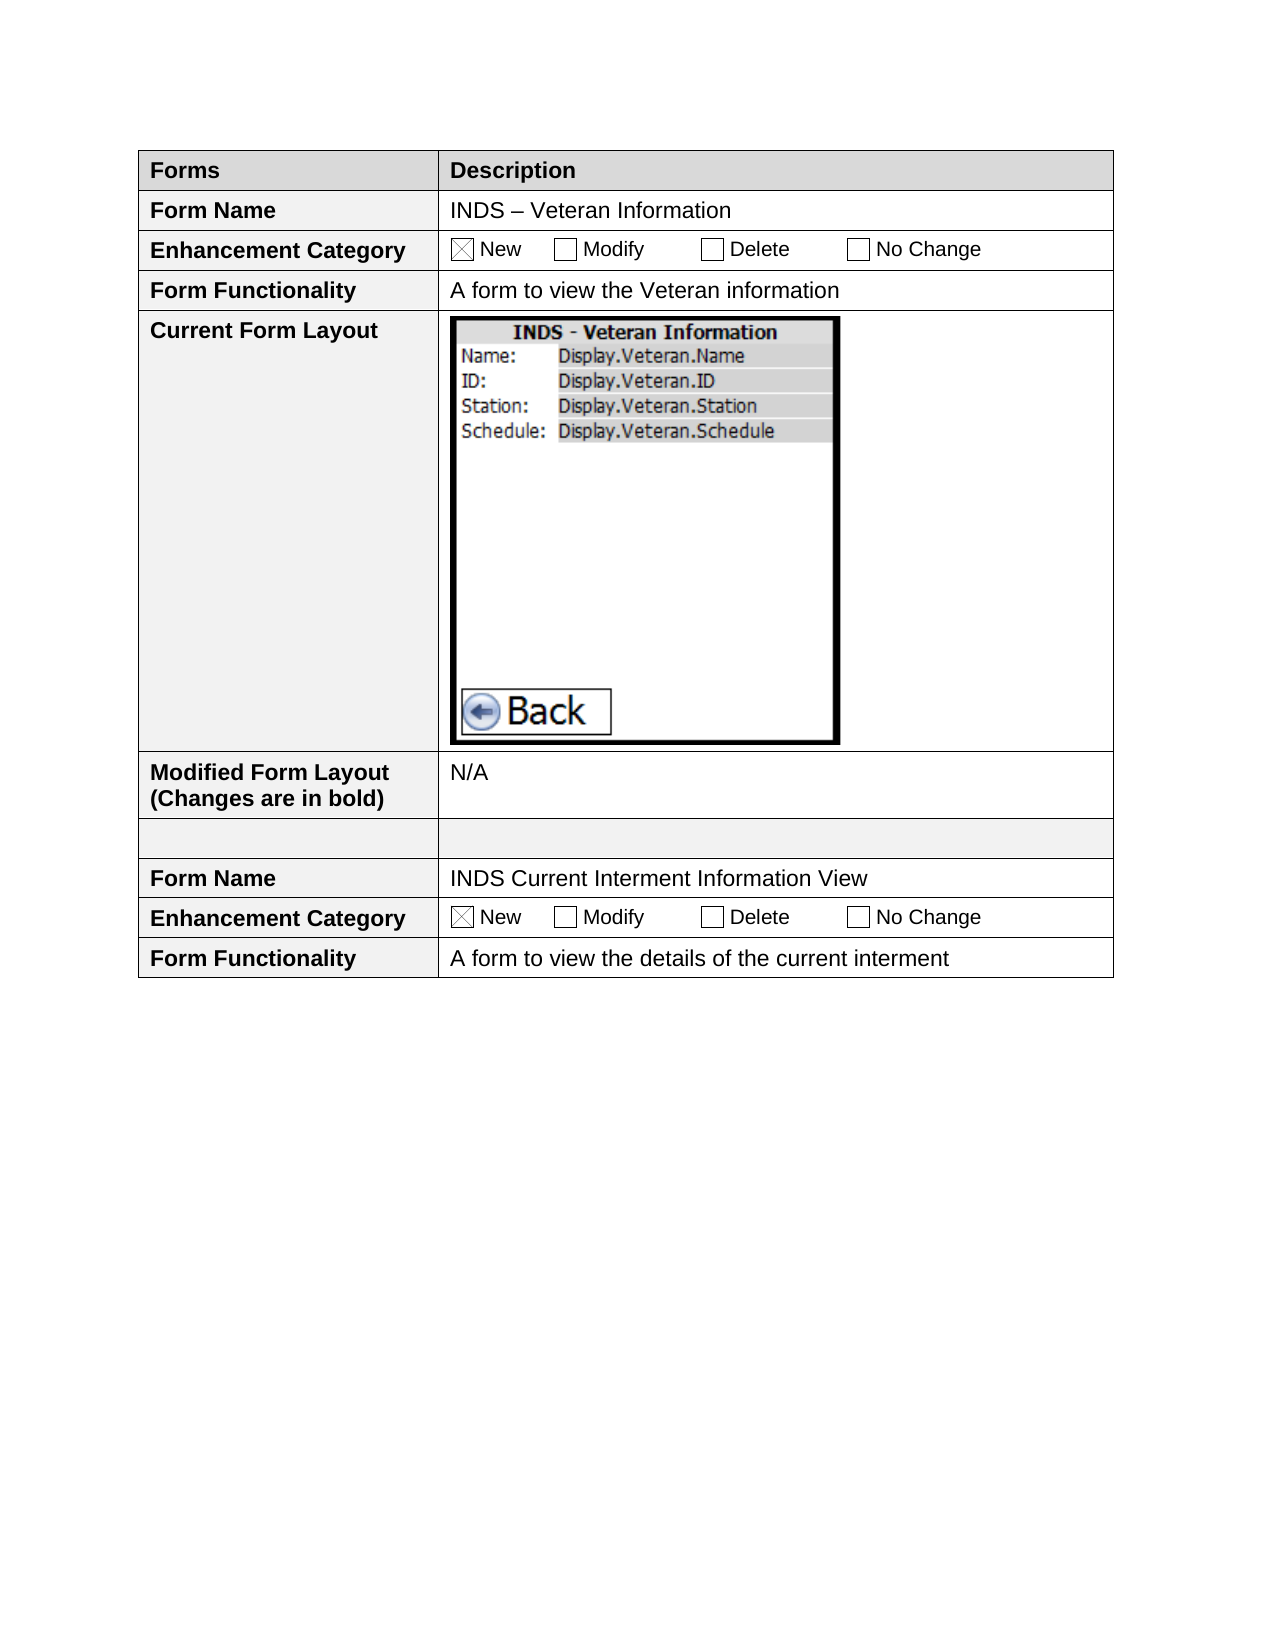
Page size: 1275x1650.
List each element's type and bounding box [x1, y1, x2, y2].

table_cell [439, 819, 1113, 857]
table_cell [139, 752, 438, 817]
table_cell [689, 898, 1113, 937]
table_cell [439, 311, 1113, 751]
picture [450, 316, 841, 745]
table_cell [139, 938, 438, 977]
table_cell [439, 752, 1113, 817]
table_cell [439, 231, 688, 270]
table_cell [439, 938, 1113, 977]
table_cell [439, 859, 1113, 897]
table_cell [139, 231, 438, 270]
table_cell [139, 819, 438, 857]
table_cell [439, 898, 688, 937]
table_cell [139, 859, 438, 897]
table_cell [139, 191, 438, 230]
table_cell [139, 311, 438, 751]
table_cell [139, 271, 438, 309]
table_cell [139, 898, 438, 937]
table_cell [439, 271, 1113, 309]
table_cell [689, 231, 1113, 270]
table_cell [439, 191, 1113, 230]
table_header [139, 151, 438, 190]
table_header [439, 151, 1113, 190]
